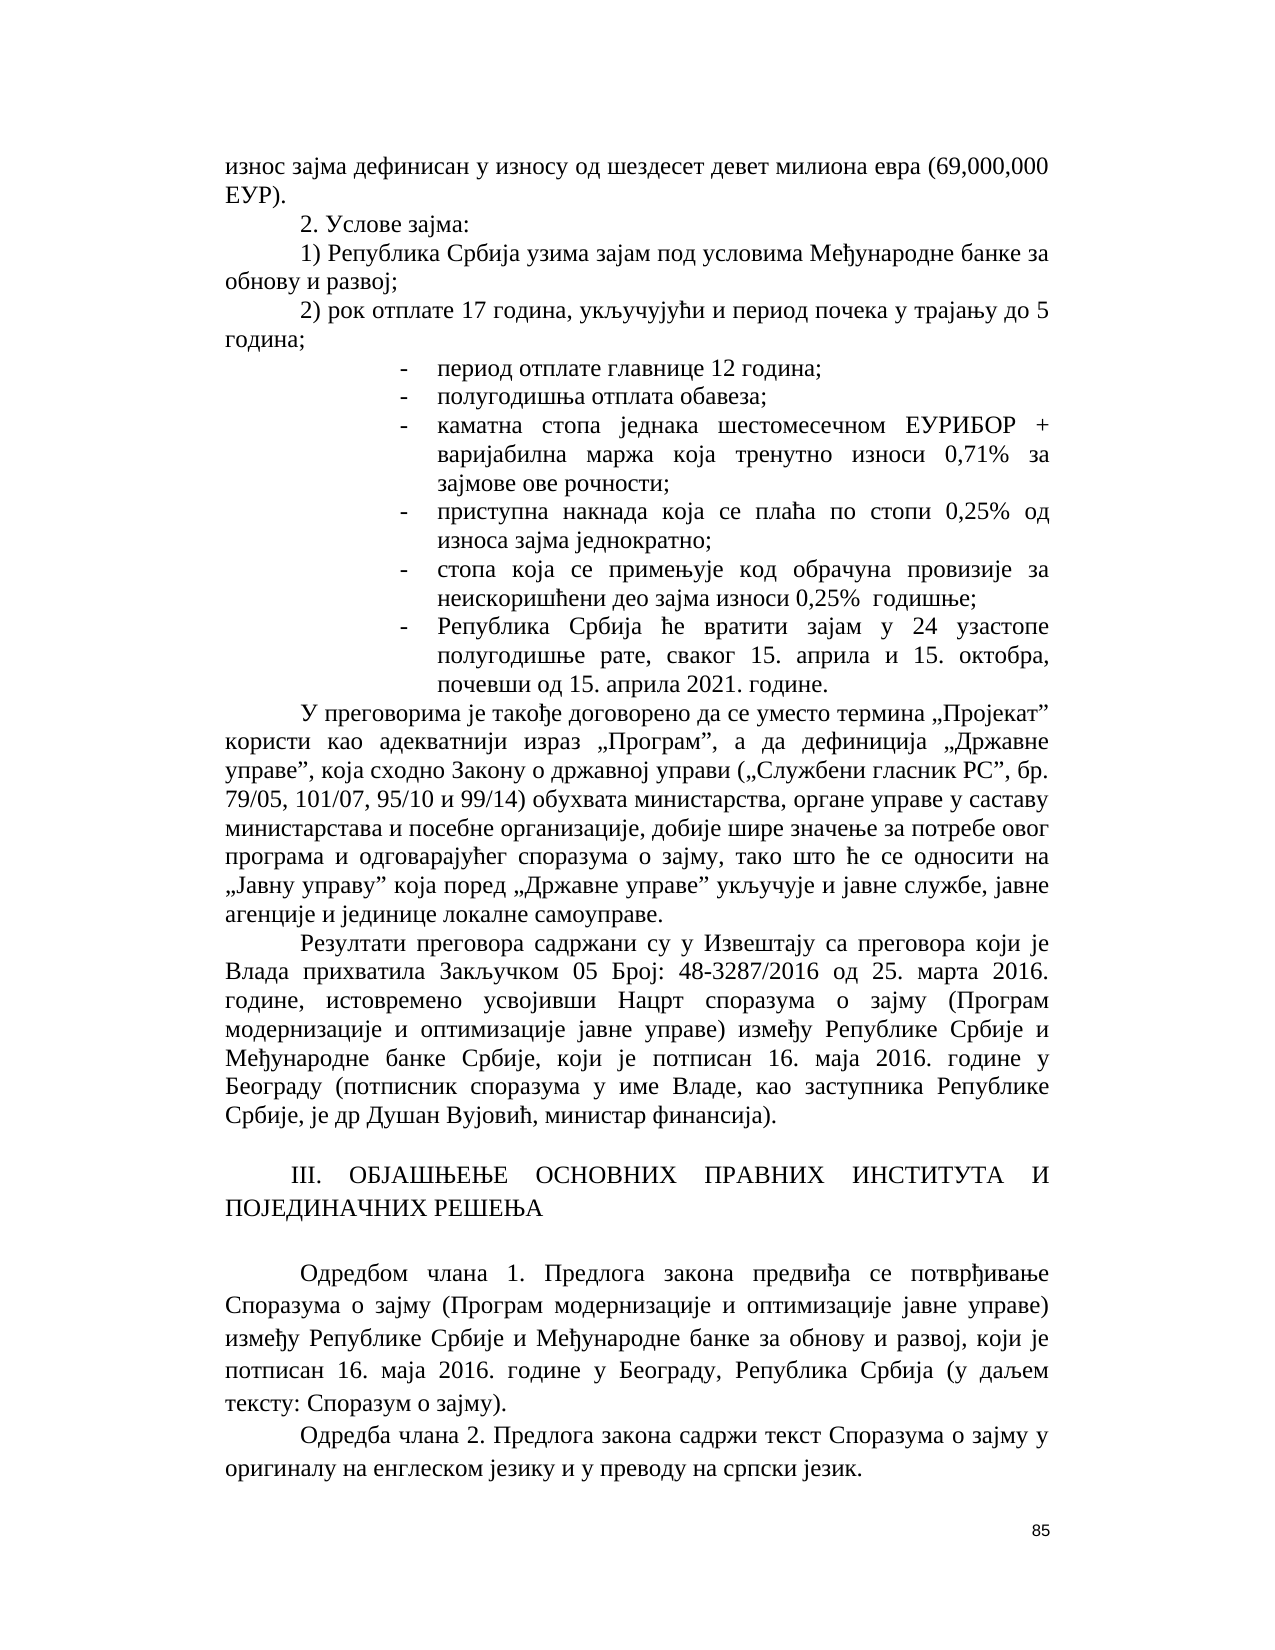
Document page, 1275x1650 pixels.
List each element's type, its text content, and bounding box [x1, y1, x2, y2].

text 2) рок отплате 17 година, укључујући и период почека у трајању до 5 година; [225, 295, 1050, 353]
text Резултати преговора садржани су у Извештају са преговора који је Влада прихватила Закључком 05 Број: 48-3287/2016 од 25. марта 2016. године, истовремено усвојивши Нацрт споразума о зајму (Програм модернизације и оптимизације јавне управе) између Републике Србије и Међународне банке Србије, који је потписан 16. маја 2016. године у Београду (потписник споразума у име Владе, као заступника Републике Србије, је др Душан Вујовић, министар финансија). [225, 928, 1050, 1129]
list приступна накнада која се плаћа по стопи 0,25% од износа зајма једнократно; [399, 496, 1050, 554]
list стопа која се примењује код обрачуна провизије за неискоришћени део зајма износи 0,25% годишње; [399, 554, 1050, 611]
text 2. Услове зајма: [225, 209, 1050, 238]
text Одредба члана 2. Предлога закона садржи текст Споразума о зајму у оригиналу на енглеском језику и у преводу на српски језик. [225, 1418, 1050, 1483]
text III. ОБЈАШЊЕЊЕ ОСНОВНИХ ПРАВНИХ ИНСТИТУТА И ПОЈЕДИНАЧНИХ РЕШЕЊА [225, 1158, 1050, 1223]
text У преговорима је такође договорено да се уместо термина „Пројекат” користи као адекватнији израз „Програм”, а да дефиниција „Државне управе”, која сходно Закону о државној управи („Службени гласник РС”, бр. 79/05, 101/07, 95/10 и 99/14) обухвата министарства, органе управе у саставу министарстава и посебне организације, добије шире значење за потребе овог програма и одговарајућег споразума о зајму, тако што ће се односити на „Јавну управу” која поред „Државне управе” укључује и јавне службе, јавне агенције и јединице локалне самоуправе. [225, 698, 1050, 928]
list каматна стопа једнака шестомесечном ЕУРИБОР + варијабилна маржа која тренутно износи 0,71% за зајмове ове рочности; [399, 410, 1050, 496]
list полугодишња отплата обавеза; [399, 381, 1050, 410]
text Одредбом члана 1. Предлога закона предвиђа се потврђивање Споразума о зајму (Програм модернизације и оптимизације jавне управе) између Републике Србије и Међународне банке за обнову и развој, који је потписан 16. маја 2016. године у Београду, Република Србија (у даљем тексту: Споразум о зајму). [225, 1255, 1050, 1418]
list Република Србија ће вратити зајам у 24 узастопе полугодишње рате, сваког 15. априла и 15. октобра, почевши од 15. априла 2021. године. [399, 611, 1050, 698]
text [225, 151, 1050, 209]
text 1) Република Србија узима зајам под условима Међународне банке за обнову и развој; [225, 238, 1050, 295]
list период отплате главнице 12 година; [399, 353, 1050, 381]
